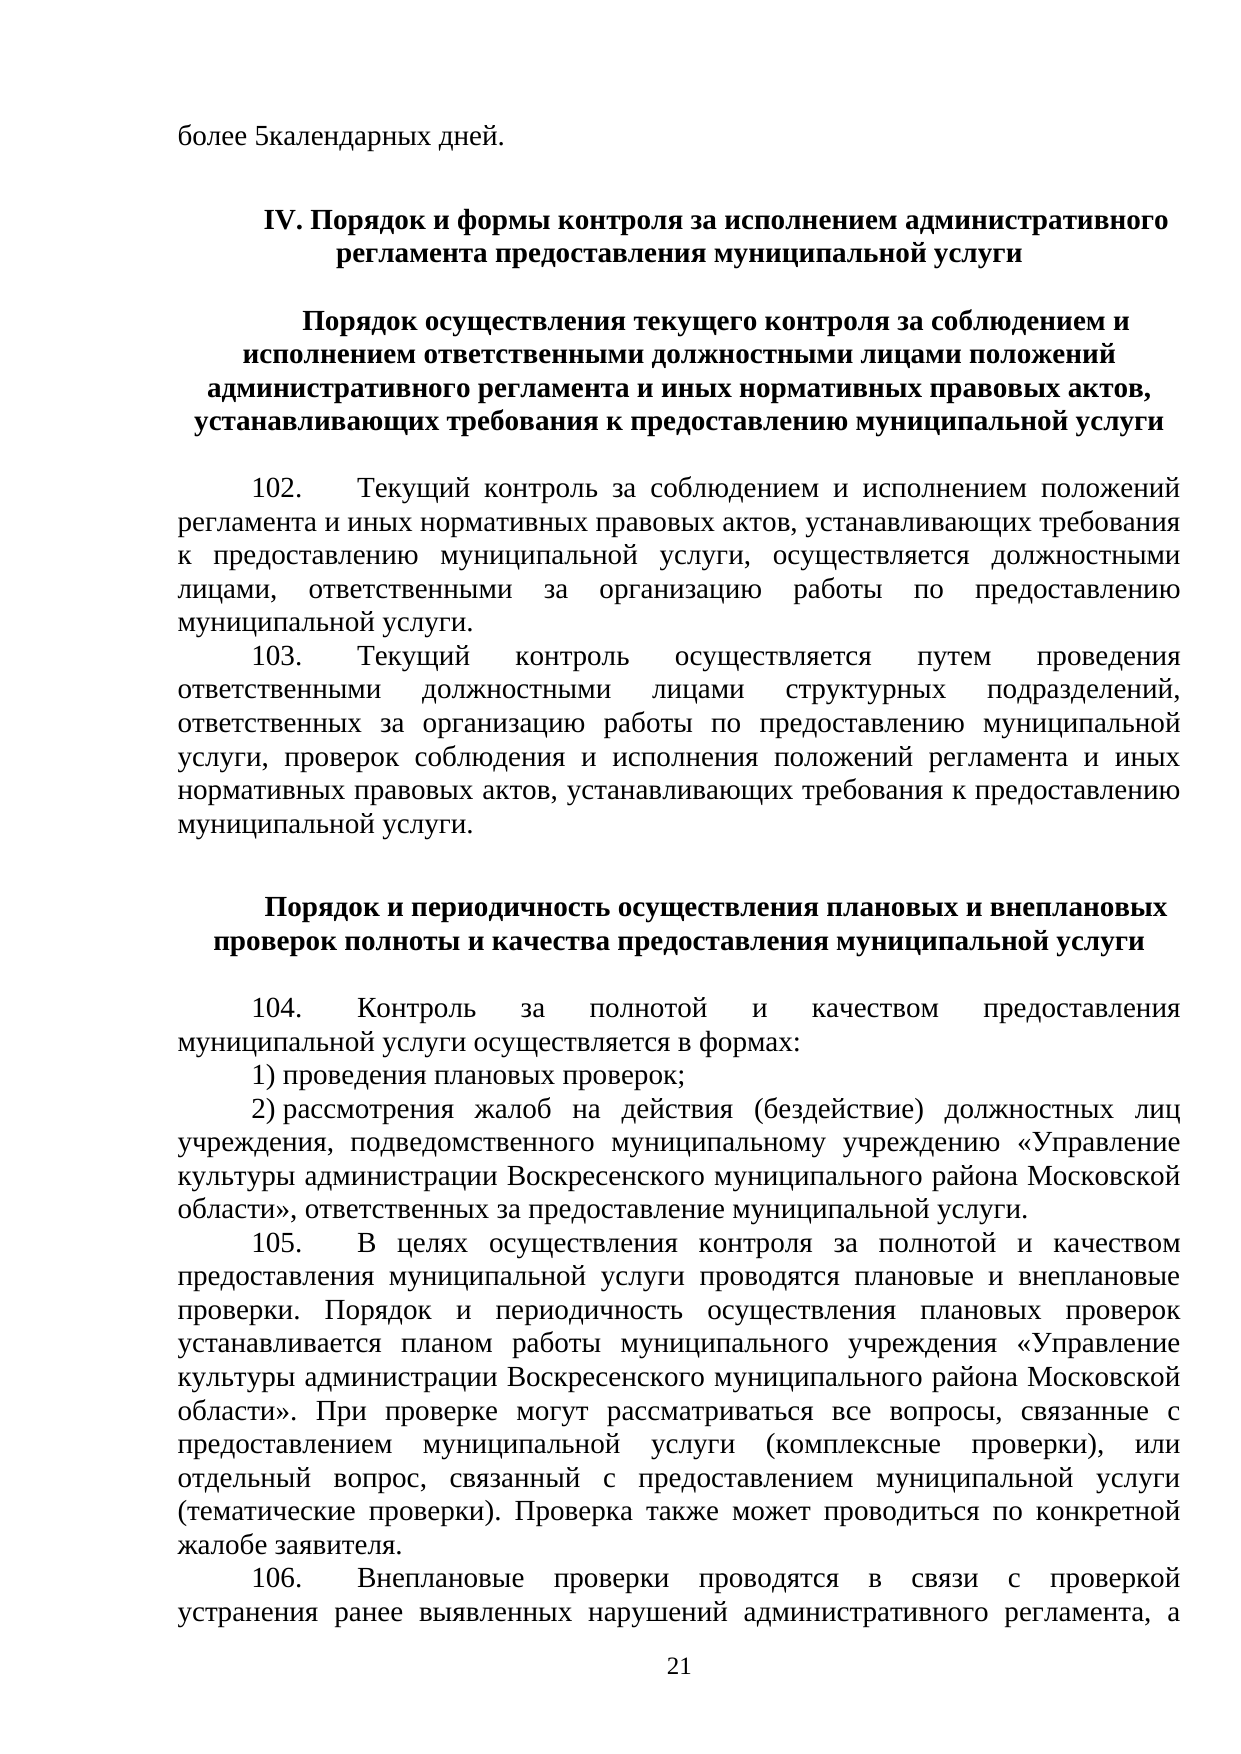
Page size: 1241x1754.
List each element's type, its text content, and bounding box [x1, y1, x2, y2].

text 1) проведения плановых проверок; [177, 1057, 1181, 1091]
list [177, 1560, 1181, 1627]
list В целях осуществления контроля за полнотой и качеством предоставления муниципальной услуги проводятся плановые и внеплановые проверки. Порядок и периодичность осуществления плановых проверок устанавливается планом работы муниципального учреждения «Управление культуры администрации Воскресенского муниципального района Московской области». При проверке могут рассматриваться все вопросы, связанные с предоставлением муниципальной услуги (комплексные проверки), или отдельный вопрос, связанный с предоставлением муниципальной услуги (тематические проверки). Проверка также может проводиться по конкретной жалобе заявителя. [177, 1225, 1181, 1560]
list Текущий контроль осуществляется путем проведения ответственными должностными лицами структурных подразделений, ответственных за организацию работы по предоставлению муниципальной услуги, проверок соблюдения и исполнения положений регламента и иных нормативных правовых актов, устанавливающих требования к предоставлению муниципальной услуги. [177, 638, 1181, 839]
text IV. Порядок и формы контроля за исполнением административного регламента предоставления муниципальной услуги [177, 202, 1181, 269]
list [177, 118, 1181, 152]
text 2) рассмотрения жалоб на действия (бездействие) должностных лиц учреждения, подведомственного муниципальному учреждению «Управление культуры администрации Воскресенского муниципального района Московской области», ответственных за предоставление муниципальной услуги. [177, 1091, 1181, 1225]
list Текущий контроль за соблюдением и исполнением положений регламента и иных нормативных правовых актов, устанавливающих требования к предоставлению муниципальной услуги, осуществляется должностными лицами, ответственными за организацию работы по предоставлению муниципальной услуги. [177, 470, 1181, 638]
text Порядок осуществления текущего контроля за соблюдением и исполнением ответственными должностными лицами положений административного регламента и иных нормативных правовых актов, устанавливающих требования к предоставлению муниципальной услуги [177, 303, 1181, 437]
text Порядок и периодичность осуществления плановых и внеплановых проверок полноты и качества предоставления муниципальной услуги [177, 889, 1181, 957]
list Контроль за полнотой и качеством предоставления муниципальной услуги осуществляется в формах: [177, 990, 1181, 1057]
